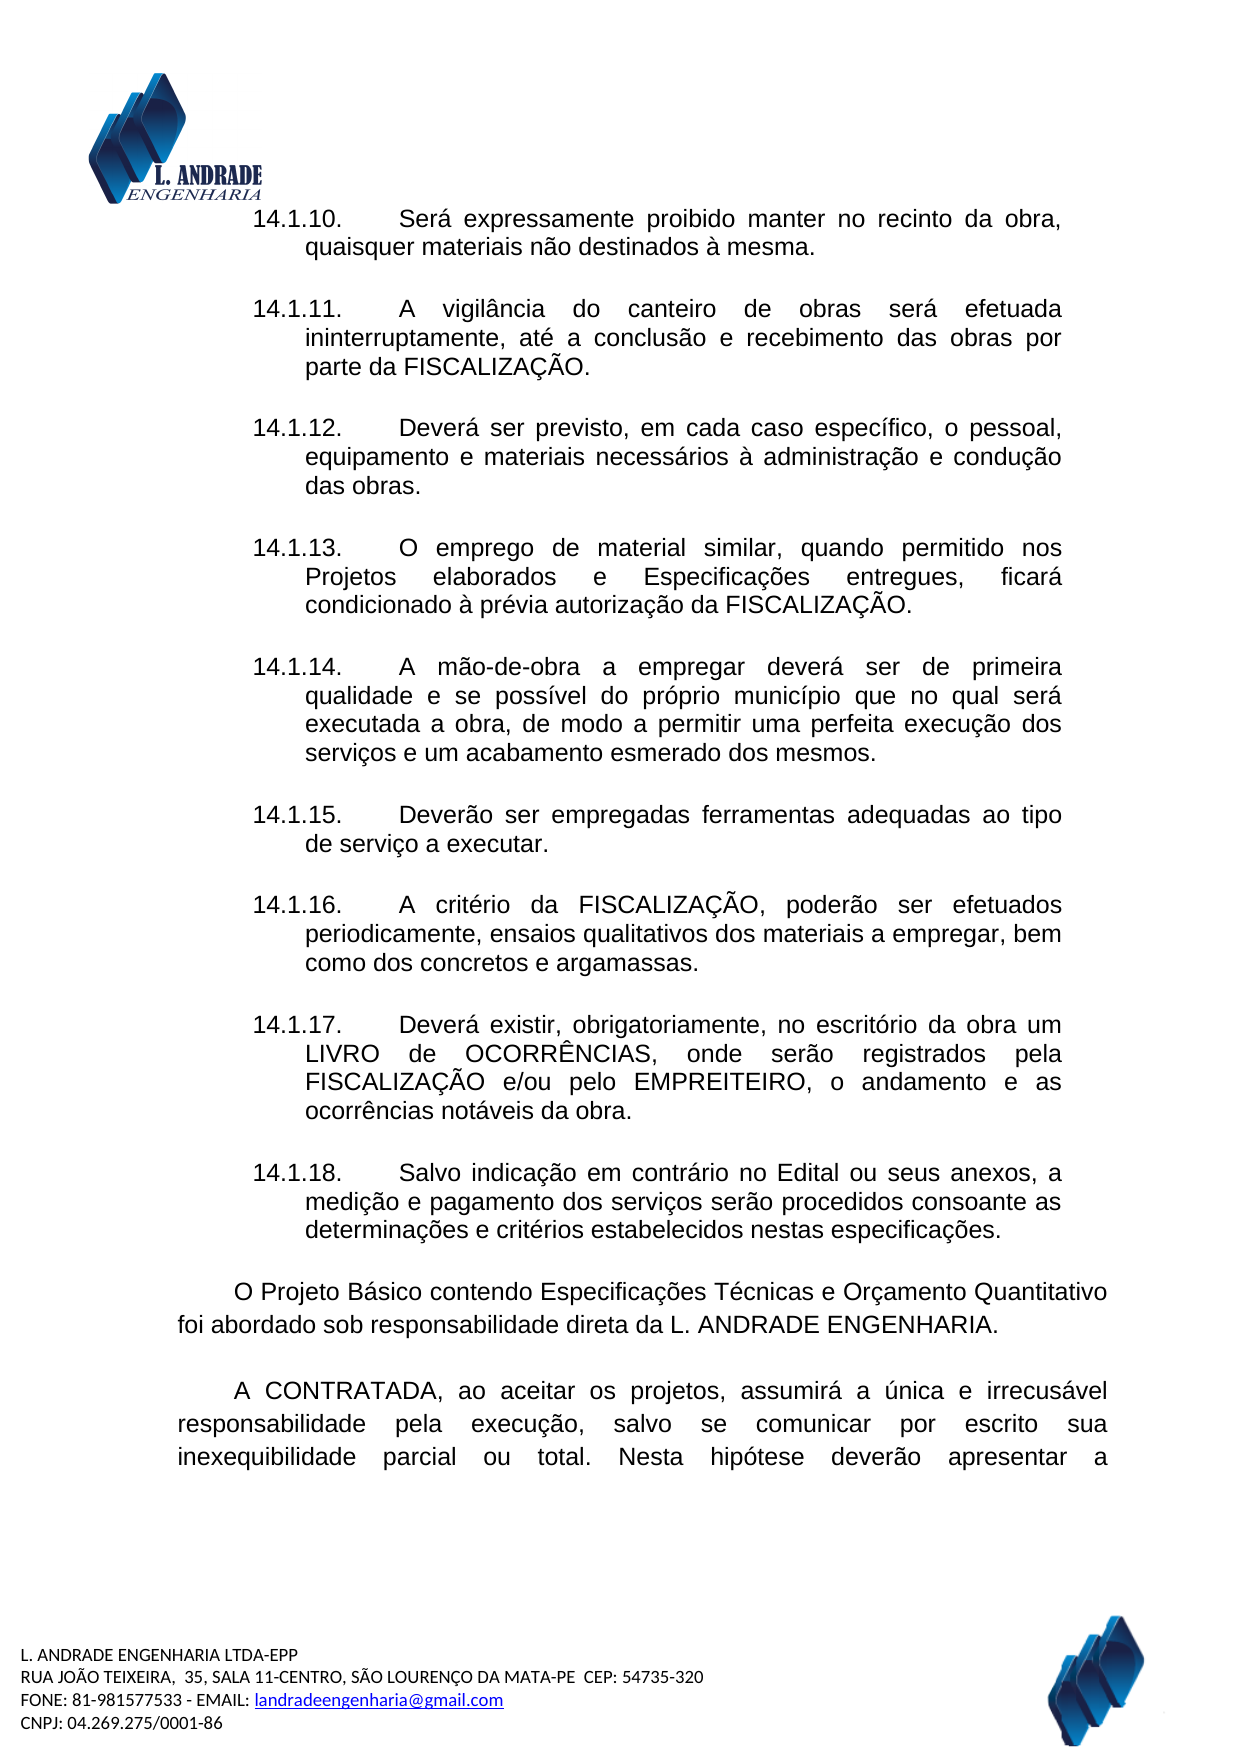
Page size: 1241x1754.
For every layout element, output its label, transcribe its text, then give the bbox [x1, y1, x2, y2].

text O Projeto Básico contendo Especificações Técnicas e Orçamento Quantitativo foi abordado sob responsabilidade direta da L. ANDRADE ENGENHARIA. [177, 1277, 1109, 1339]
list Salvo indicação em contrário no Edital ou seus anexos, a medição e pagamento dos serviços serão procedidos consoante as determinações e critérios estabelecidos nestas especificações. [252, 1158, 1063, 1244]
list A critério da FISCALIZAÇÃO, poderão ser efetuados periodicamente, ensaios qualitativos dos materiais a empregar, bem como dos concretos e argamassas. [252, 891, 1063, 977]
list A vigilância do canteiro de obras será efetuada ininterruptamente, até a conclusão e recebimento das obras por parte da FISCALIZAÇÃO. [252, 294, 1063, 380]
list A mão-de-obra a empregar deverá ser de primeira qualidade e se possível do próprio município que no qual será executada a obra, de modo a permitir uma perfeita execução dos serviços e um acabamento esmerado dos mesmos. [252, 652, 1063, 767]
list O emprego de material similar, quando permitido nos Projetos elaborados e Especificações entregues, ficará condicionado à prévia autorização da FISCALIZAÇÃO. [252, 533, 1063, 619]
list Deverá ser previsto, em cada caso específico, o pessoal, equipamento e materiais necessários à administração e condução das obras. [252, 413, 1063, 500]
picture [88, 73, 262, 204]
list Deverá existir, obrigatoriamente, no escritório da obra um LIVRO de OCORRÊNCIAS, onde serão registrados pela FISCALIZAÇÃO e/ou pelo EMPREITEIRO, o andamento e as ocorrências notáveis da obra. [252, 1010, 1063, 1125]
list Será expressamente proibido manter no recinto da obra, quaisquer materiais não destinados à mesma. [252, 204, 1063, 261]
list Deverão ser empregadas ferramentas adequadas ao tipo de serviço a executar. [252, 800, 1063, 857]
